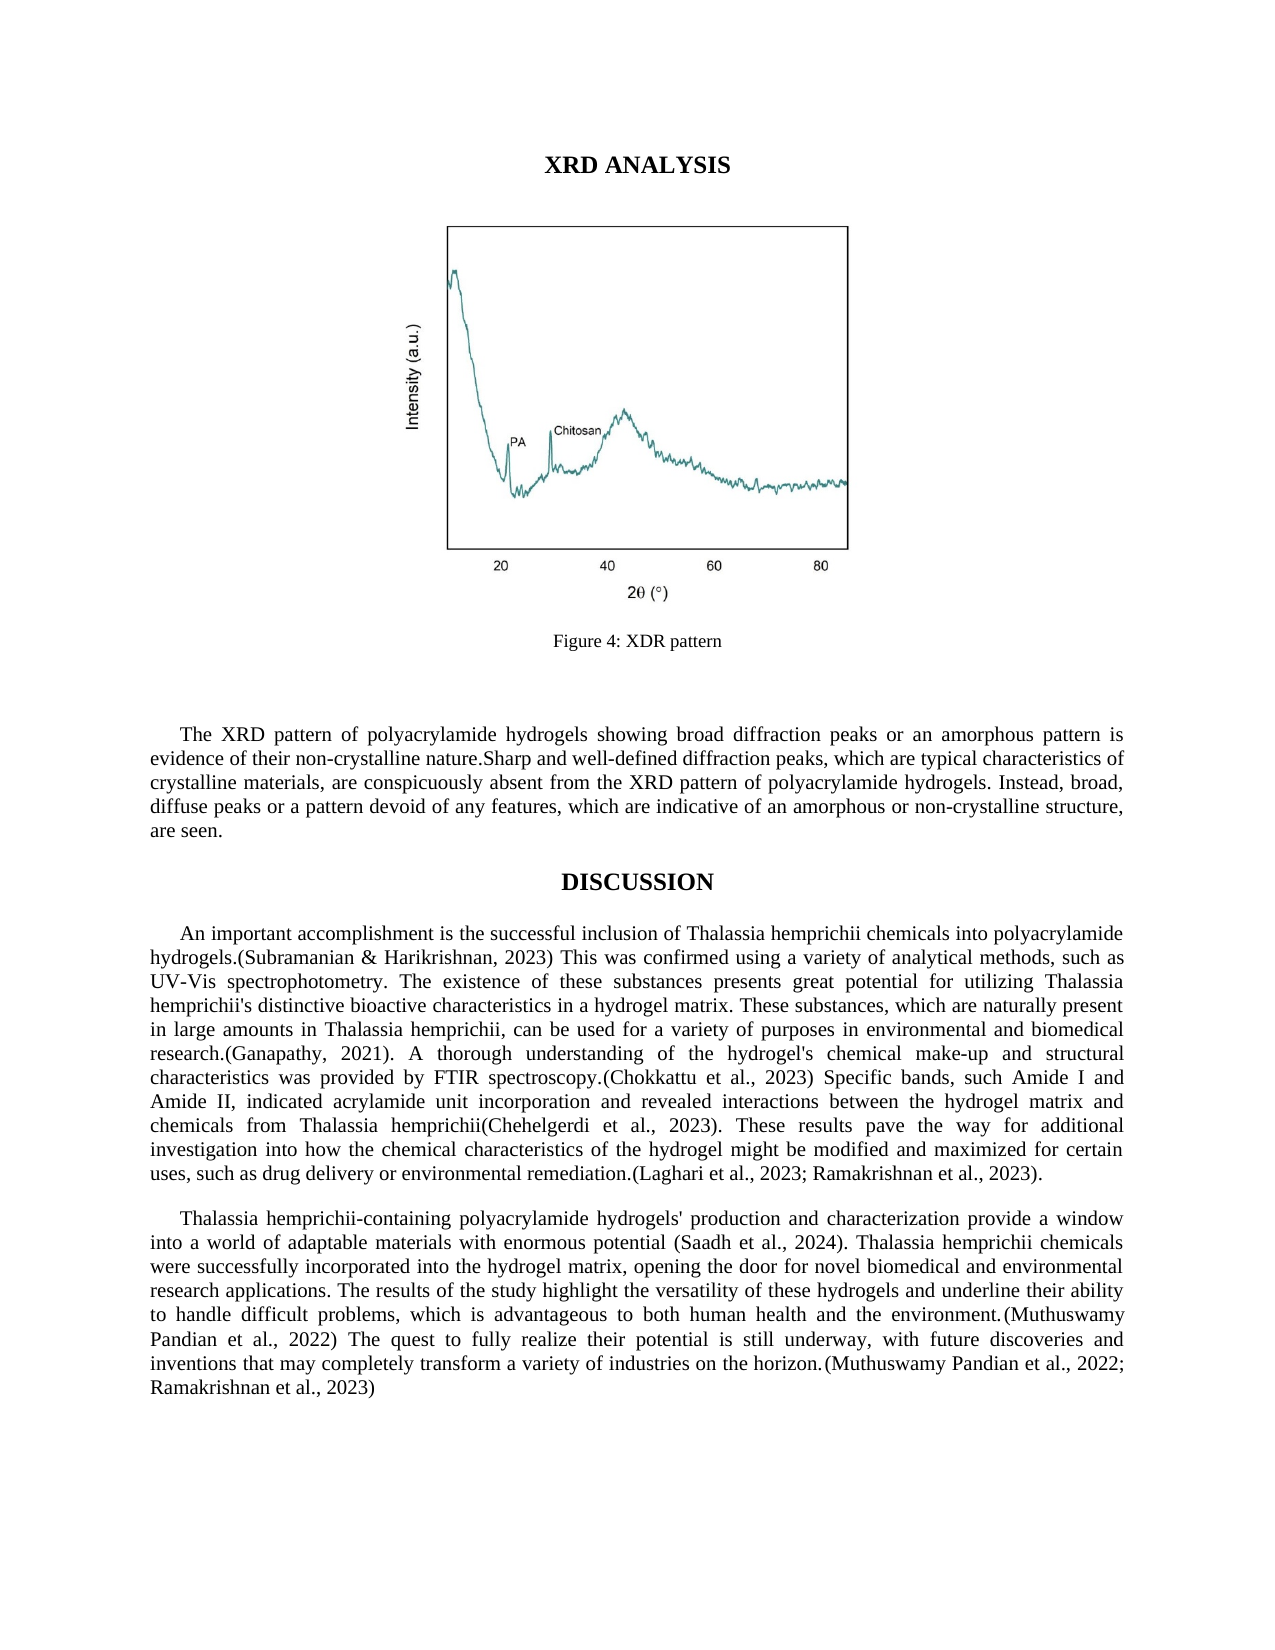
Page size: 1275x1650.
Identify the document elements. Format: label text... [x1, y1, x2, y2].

text The XRD pattern of polyacrylamide hydrogels showing broad diffraction peaks or an amorphous pattern is evidence of their non-crystalline nature.Sharp and well-defined diffraction peaks, which are typical characteristics of crystalline materials, are conspicuously absent from the XRD pattern of polyacrylamide hydrogels. Instead, broad, diffuse peaks or a pattern devoid of any features, which are indicative of an amorphous or non-crystalline structure, are seen. [150, 722, 1125, 842]
text Figure 4: XDR pattern [150, 629, 1125, 651]
subtitle XRD ANALYSIS [150, 150, 1125, 179]
text An important accomplishment is the successful inclusion of Thalassia hemprichii chemicals into polyacrylamide hydrogels.(Subramanian & Harikrishnan, 2023) This was confirmed using a variety of analytical methods, such as UV-Vis spectrophotometry. The existence of these substances presents great potential for utilizing Thalassia hemprichii's distinctive bioactive characteristics in a hydrogel matrix. These substances, which are naturally present in large amounts in Thalassia hemprichii, can be used for a variety of purposes in environmental and biomedical research.(Ganapathy, 2021). A thorough understanding of the hydrogel's chemical make-up and structural characteristics was provided by FTIR spectroscopy.(Chokkattu et al., 2023) Specific bands, such Amide I and Amide II, indicated acrylamide unit incorporation and revealed interactions between the hydrogel matrix and chemicals from Thalassia hemprichii(Chehelgerdi et al., 2023). These results pave the way for additional investigation into how the chemical characteristics of the hydrogel might be modified and maximized for certain uses, such as drug delivery or environmental remediation.(Laghari et al., 2023; Ramakrishnan et al., 2023). [150, 921, 1125, 1185]
text Thalassia hemprichii-containing polyacrylamide hydrogels' production and characterization provide a window into a world of adaptable materials with enormous potential (Saadh et al., 2024). Thalassia hemprichii chemicals were successfully incorporated into the hydrogel matrix, opening the door for novel biomedical and environmental research applications. The results of the study highlight the versatility of these hydrogels and underline their ability to handle difficult problems, which is advantageous to both human health and the environment.(Muthuswamy Pandian et al., 2022) The quest to fully realize their potential is still underway, with future discoveries and inventions that may completely transform a variety of industries on the horizon.(Muthuswamy Pandian et al., 2022; Ramakrishnan et al., 2023) [150, 1206, 1125, 1399]
subtitle DISCUSSION [150, 867, 1125, 896]
picture [375, 203, 900, 609]
